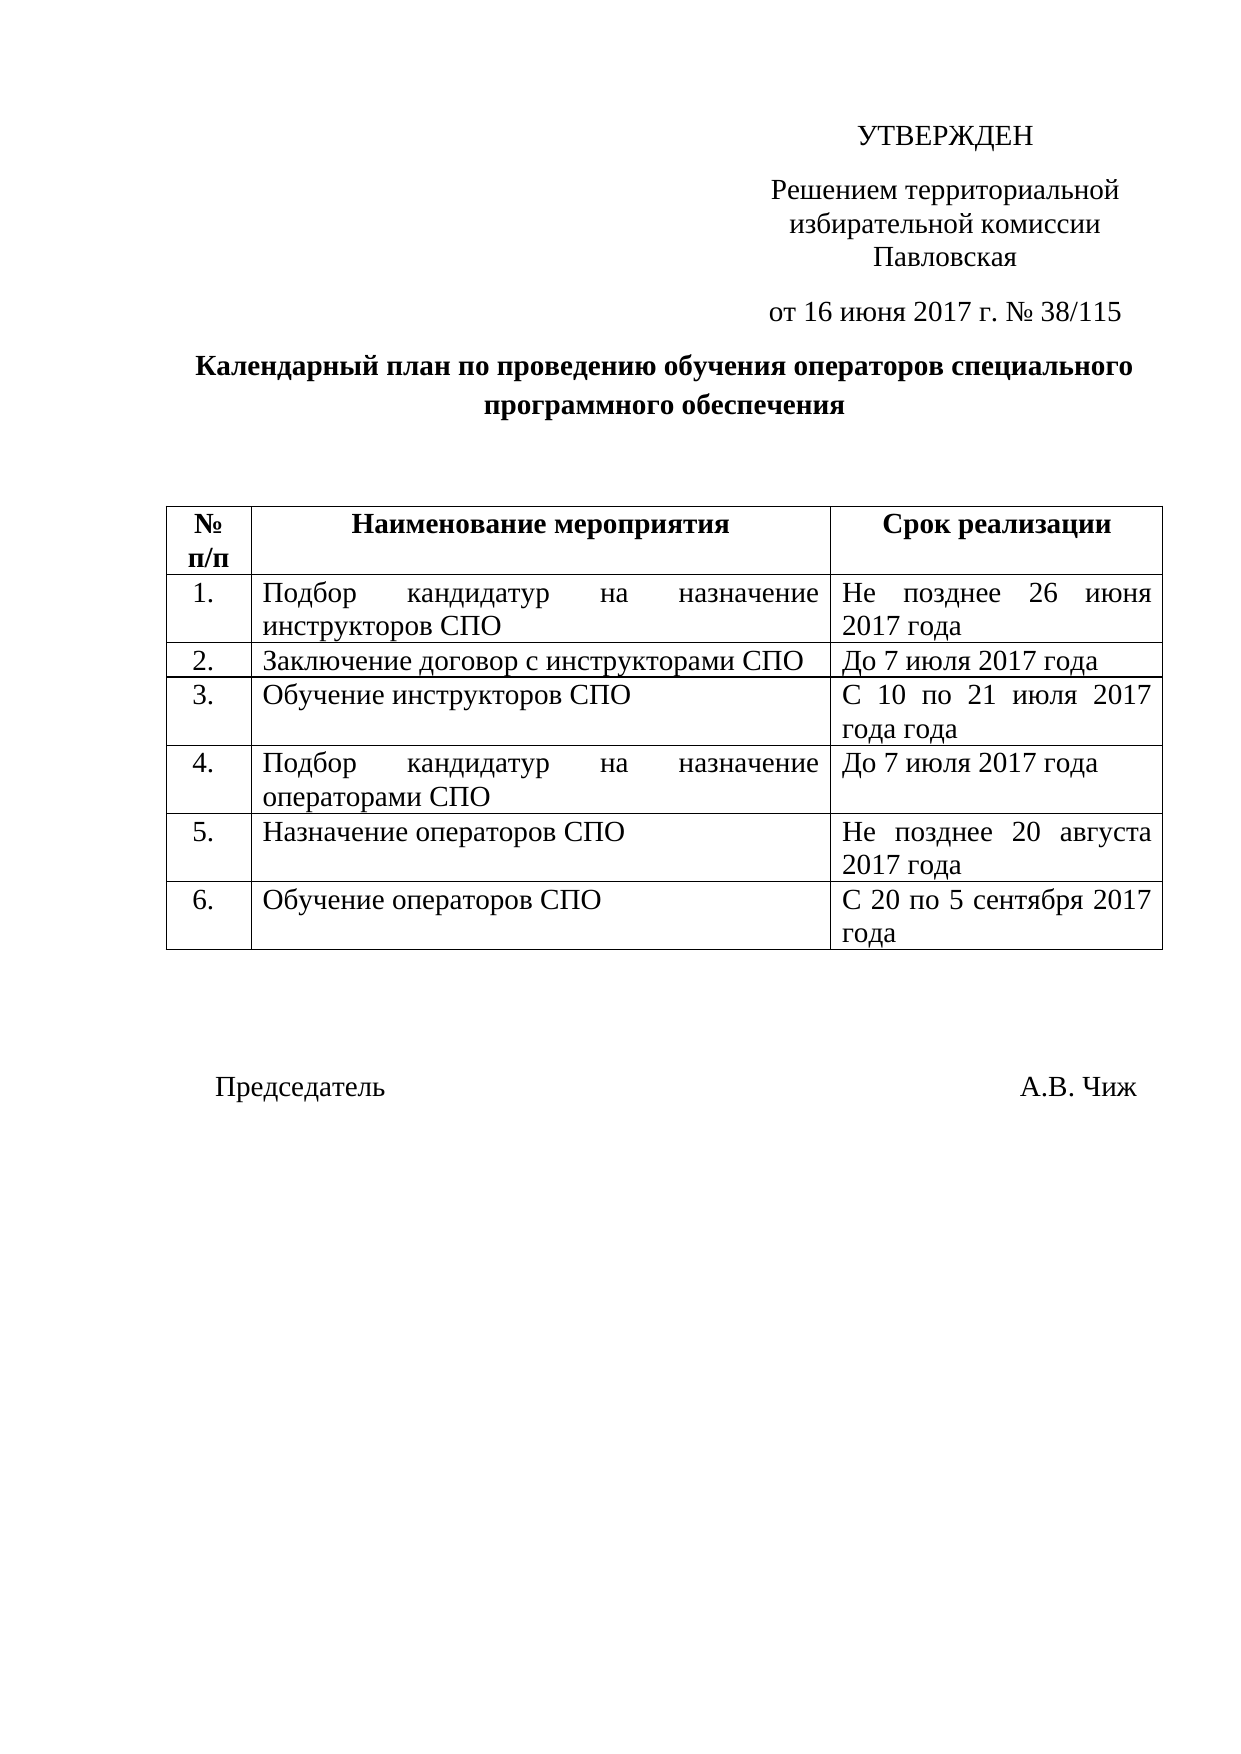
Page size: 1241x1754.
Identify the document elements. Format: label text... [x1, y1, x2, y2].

table_cell С 10 по 21 июля 2017 года года [831, 678, 1162, 744]
table_cell [167, 814, 251, 881]
text Календарный план по проведению обучения операторов специального программного обеспечения [177, 348, 1152, 420]
table_header Наименование мероприятия [252, 507, 830, 574]
table_cell [167, 575, 251, 642]
table_cell [167, 746, 251, 813]
table_header № п/п [167, 507, 251, 574]
table_cell [167, 678, 251, 744]
text УТВЕРЖДЕН [738, 118, 1152, 152]
table_cell Не позднее 26 июня 2017 года [831, 575, 1162, 642]
table_cell Подбор кандидатур на назначение операторами СПО [252, 746, 830, 813]
table_cell До 7 июля 2017 года [831, 746, 1162, 813]
text от 16 июня 2017 г. № 38/115 [738, 294, 1152, 327]
table_cell [167, 643, 251, 676]
text Решением территориальной избирательной комиссии Павловская [738, 172, 1152, 273]
table_cell Подбор кандидатур на назначение инструкторов СПО [252, 575, 830, 642]
table_header Срок реализации [831, 507, 1162, 574]
table_cell Не позднее 20 августа 2017 года [831, 814, 1162, 881]
text Председатель А.В. Чиж [215, 1069, 1152, 1102]
table_cell [167, 882, 251, 949]
table_cell До 7 июля 2017 года [831, 643, 1162, 676]
table_cell Назначение операторов СПО [252, 814, 830, 881]
table_cell Обучение операторов СПО [252, 882, 830, 949]
table_cell Заключение договор с инструкторами СПО [252, 643, 830, 676]
table_cell Обучение инструкторов СПО [252, 678, 830, 744]
table_cell С 20 по 5 сентября 2017 года [831, 882, 1162, 949]
